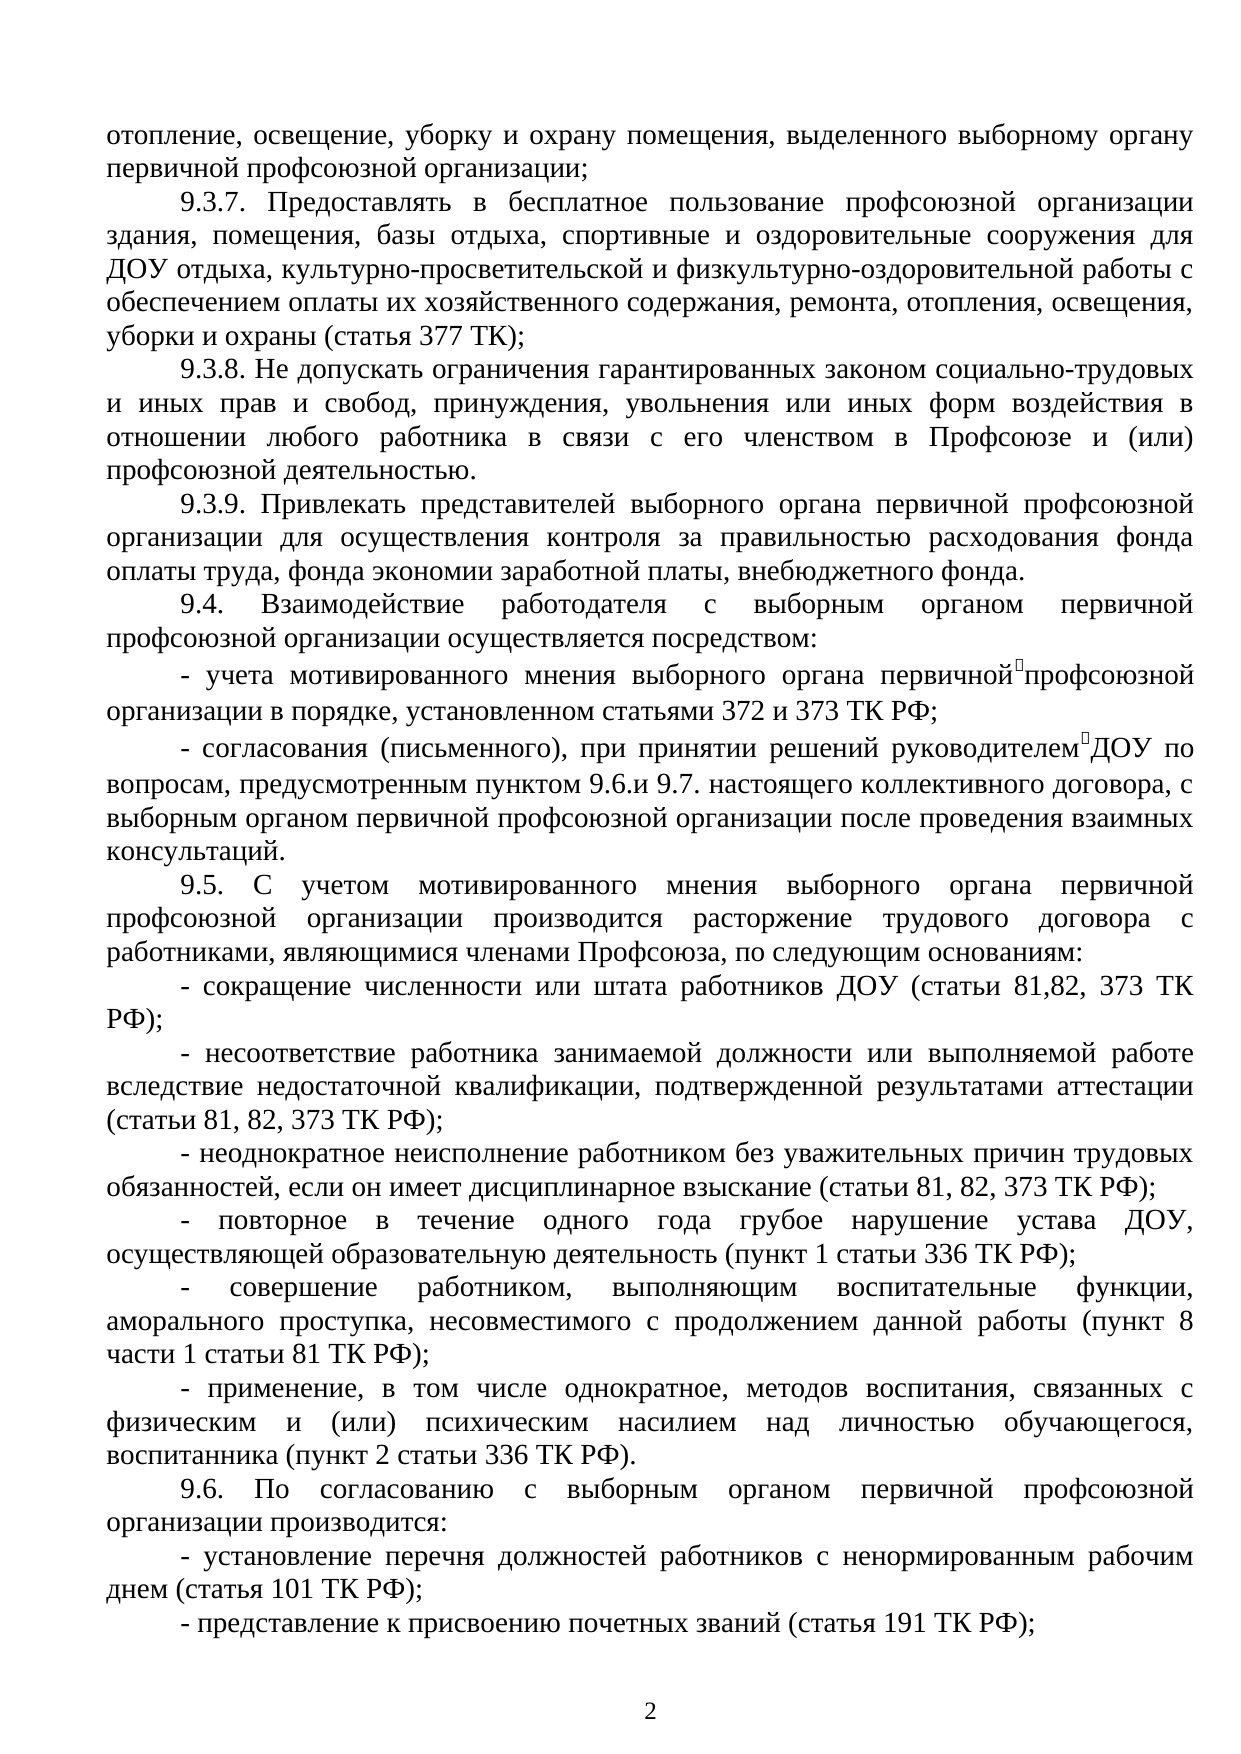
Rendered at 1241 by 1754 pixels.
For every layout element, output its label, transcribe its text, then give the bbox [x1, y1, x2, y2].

text - сокращение численности или штата работников ДОУ (статьи 81,82, 373 ТК РФ); [106, 968, 1194, 1035]
text 9.6. По согласованию с выборным органом первичной профсоюзной организации производится: [106, 1471, 1194, 1538]
text - представление к присвоению почетных званий (статья 191 ТК РФ); [106, 1605, 1194, 1638]
text - учета мотивированного мнения выборного органа первичнойпрофсоюзной организации в порядке, установленном статьями 372 и 373 ТК РФ; [106, 653, 1194, 727]
text - несоответствие работника занимаемой должности или выполняемой работе вследствие недостаточной квалификации, подтвержденной результатами аттестации (статьи 81, 82, 373 ТК РФ); [106, 1035, 1194, 1135]
text - совершение работником, выполняющим воспитательные функции, аморального проступка, несовместимого с продолжением данной работы (пункт 8 части 1 статьи 81 ТК РФ); [106, 1269, 1194, 1370]
text - применение, в том числе однократное, методов воспитания, связанных с физическим и (или) психическим насилием над личностью обучающегося, воспитанника (пункт 2 статьи 336 ТК РФ). [106, 1370, 1194, 1471]
text - повторное в течение одного года грубое нарушение устава ДОУ, осуществляющей образовательную деятельность (пункт 1 статьи 336 ТК РФ); [106, 1202, 1194, 1269]
text - согласования (письменного), при принятии решений руководителемДОУ по вопросам, предусмотренным пунктом 9.6.и 9.7. настоящего коллективного договора, с выборным органом первичной профсоюзной организации после проведения взаимных консультаций. [106, 727, 1194, 867]
text 9.4. Взаимодействие работодателя с выборным органом первичной профсоюзной организации осуществляется посредством: [106, 586, 1194, 653]
text 9.3.8. Не допускать ограничения гарантированных законом социально-трудовых и иных прав и свобод, принуждения, увольнения или иных форм воздействия в отношении любого работника в связи с его членством в Профсоюзе и (или) профсоюзной деятельностью. [106, 352, 1194, 486]
text 9.3.9. Привлекать представителей выборного органа первичной профсоюзной организации для осуществления контроля за правильностью расходования фонда оплаты труда, фонда экономии заработной платы, внебюджетного фонда. [106, 486, 1194, 586]
text 9.5. С учетом мотивированного мнения выборного органа первичной профсоюзной организации производится расторжение трудового договора с работниками, являющимися членами Профсоюза, по следующим основаниям: [106, 867, 1194, 968]
text - неоднократное неисполнение работником без уважительных причин трудовых обязанностей, если он имеет дисциплинарное взыскание (статьи 81, 82, 373 ТК РФ); [106, 1135, 1194, 1202]
text 9.3.7. Предоставлять в бесплатное пользование профсоюзной организации здания, помещения, базы отдыха, спортивные и оздоровительные сооружения для ДОУ отдыха, культурно-просветительской и физкультурно-оздоровительной работы с обеспечением оплаты их хозяйственного содержания, ремонта, отопления, освещения, уборки и охраны (статья 377 ТК); [106, 184, 1194, 352]
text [106, 117, 1194, 184]
text - установление перечня должностей работников с ненормированным рабочим днем (статья 101 ТК РФ); [106, 1538, 1194, 1605]
